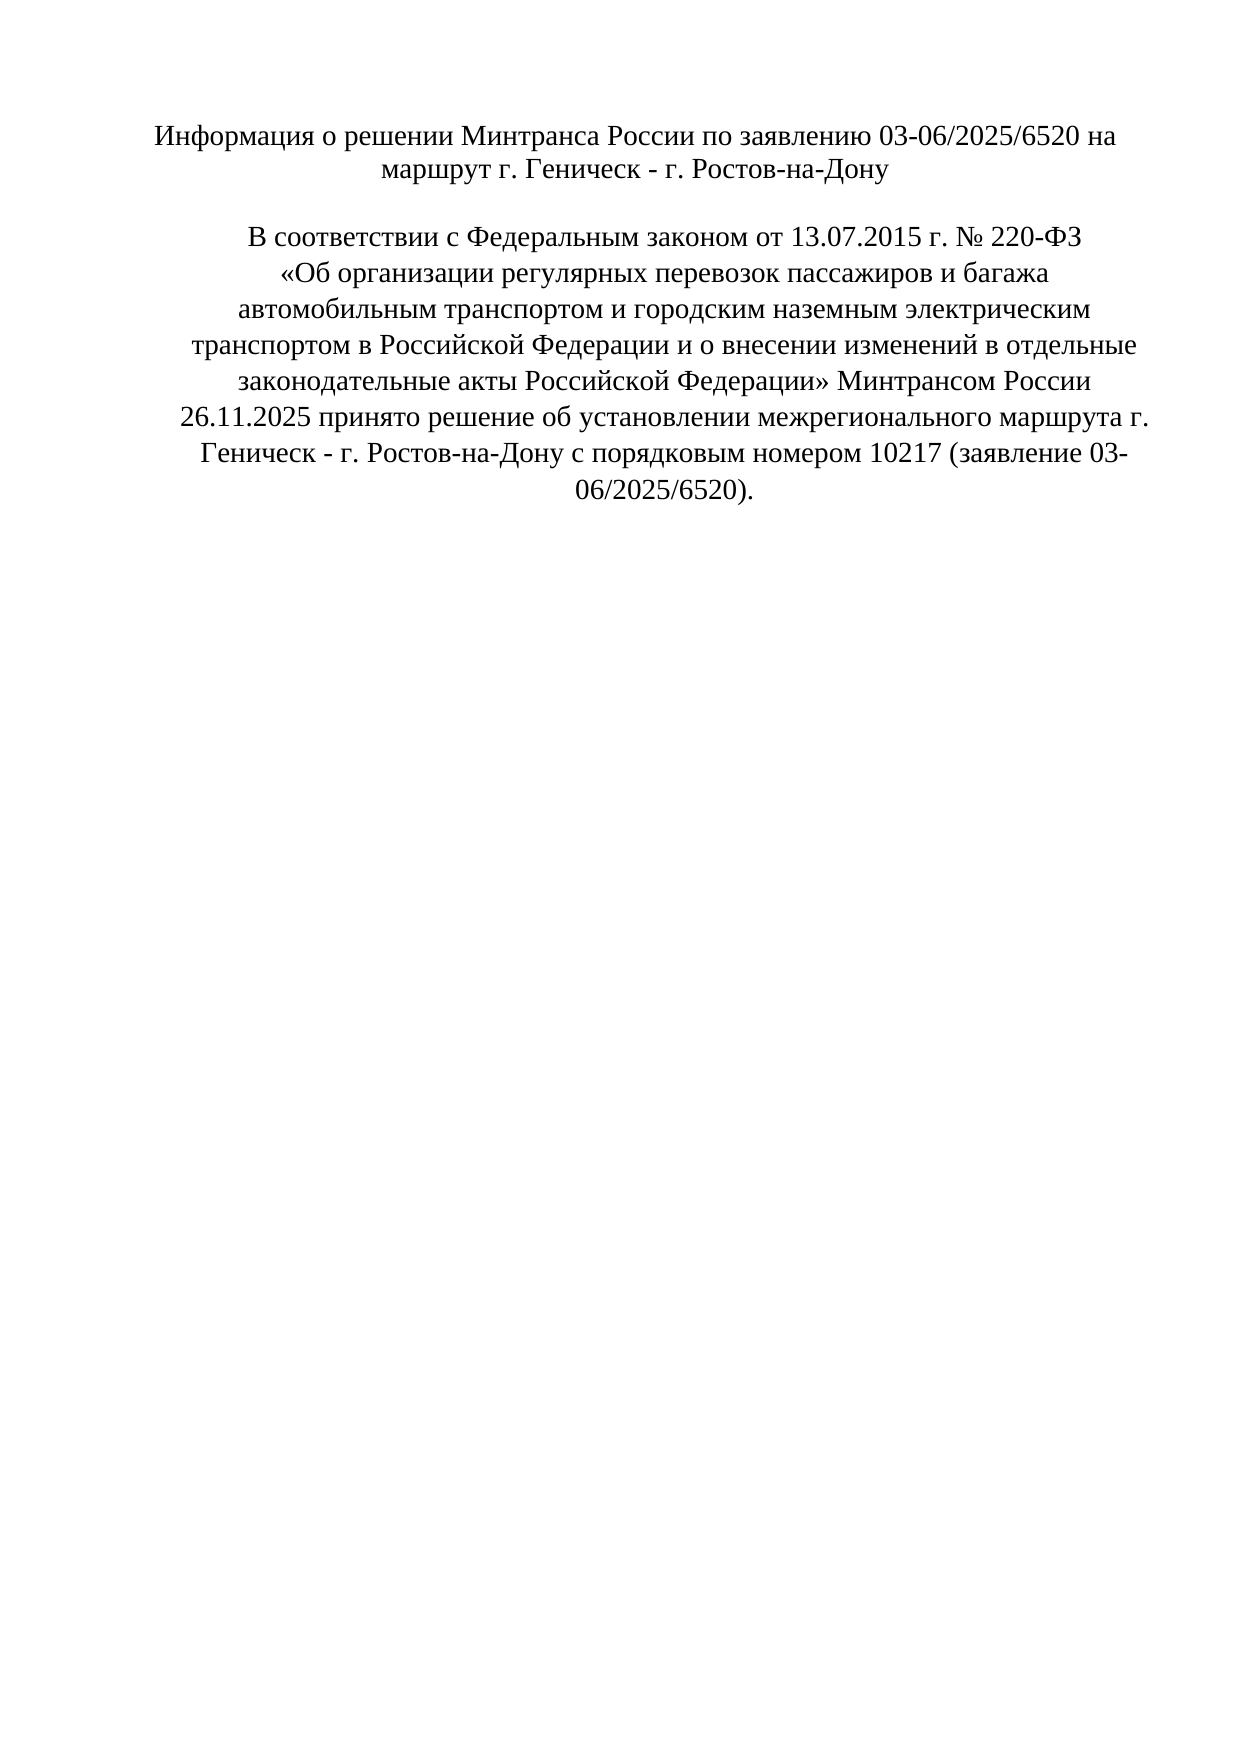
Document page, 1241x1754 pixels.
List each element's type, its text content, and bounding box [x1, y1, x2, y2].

text В соответствии с Федеральным законом от 13.07.2015 г. № 220-ФЗ «Об организации регулярных перевозок пассажиров и багажа автомобильным транспортом и городским наземным электрическим транспортом в Российской Федерации и о внесении изменений в отдельные законодательные акты Российской Федерации» Минтрансом России 26.11.2025 принято решение об установлении межрегионального маршрута г. Геническ - г. Ростов-на-Дону с порядковым номером 10217 (заявление 03-06/2025/6520). [177, 219, 1152, 505]
text Информация о решении Минтранса России по заявлению 03-06/2025/6520 на маршрут г. Геническ - г. Ростов-на-Дону [118, 118, 1152, 185]
